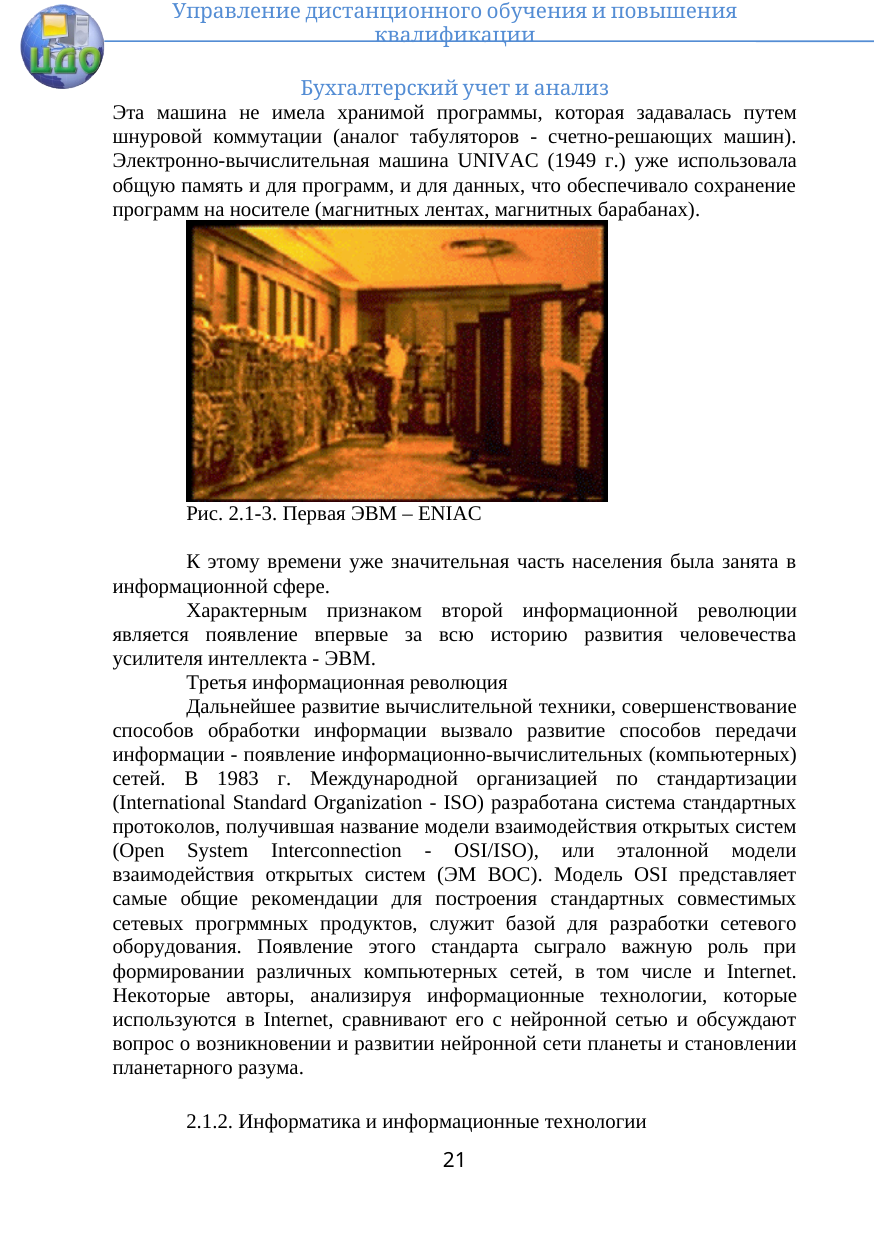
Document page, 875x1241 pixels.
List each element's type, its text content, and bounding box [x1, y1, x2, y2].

text Характерным признаком второй информационной революции является появление впервые за всю историю развития человечества усилителя интеллекта - ЭВМ. [112, 598, 797, 670]
subtitle 2.1.2. Информатика и информационные технологии [112, 1109, 797, 1133]
picture [20, 4, 105, 89]
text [112, 100, 797, 221]
text Рис. 2.1-3. Первая ЭВМ – ENIAC [112, 501, 797, 525]
text Дальнейшее развитие вычислительной техники, совершенствование способов обработки информации вызвало развитие способов передачи информации - появление информационно-вычислительных (компьютерных) сетей. В 1983 г. Международной организацией по стандартизации (International Standard Organization - ISO) разработана система стандартных протоколов, получившая название модели взаимодействия открытых систем (Open System Interconnection - OSI/ISO), или эталонной модели взаимодействия открытых систем (ЭМ ВОС). Модель OSI представляет самые общие рекомендации для построения стандартных совместимых сетевых прогрммных продуктов, служит базой для разработки сетевого оборудования. Появление этого стандарта сыграло важную роль при формировании различных компьютерных сетей, в том числе и Internet. Некоторые авторы, анализируя информационные технологии, которые используются в Internet, сравнивают его с нейронной сетью и обсуждают вопрос о возникновении и развитии нейронной сети планеты и становлении планетарного разума. [112, 694, 797, 1079]
picture [186, 220, 608, 502]
text К этому времени уже значительная часть населения была занята в информационной сфере. [112, 549, 797, 598]
text Третья информационная революция [112, 670, 797, 694]
